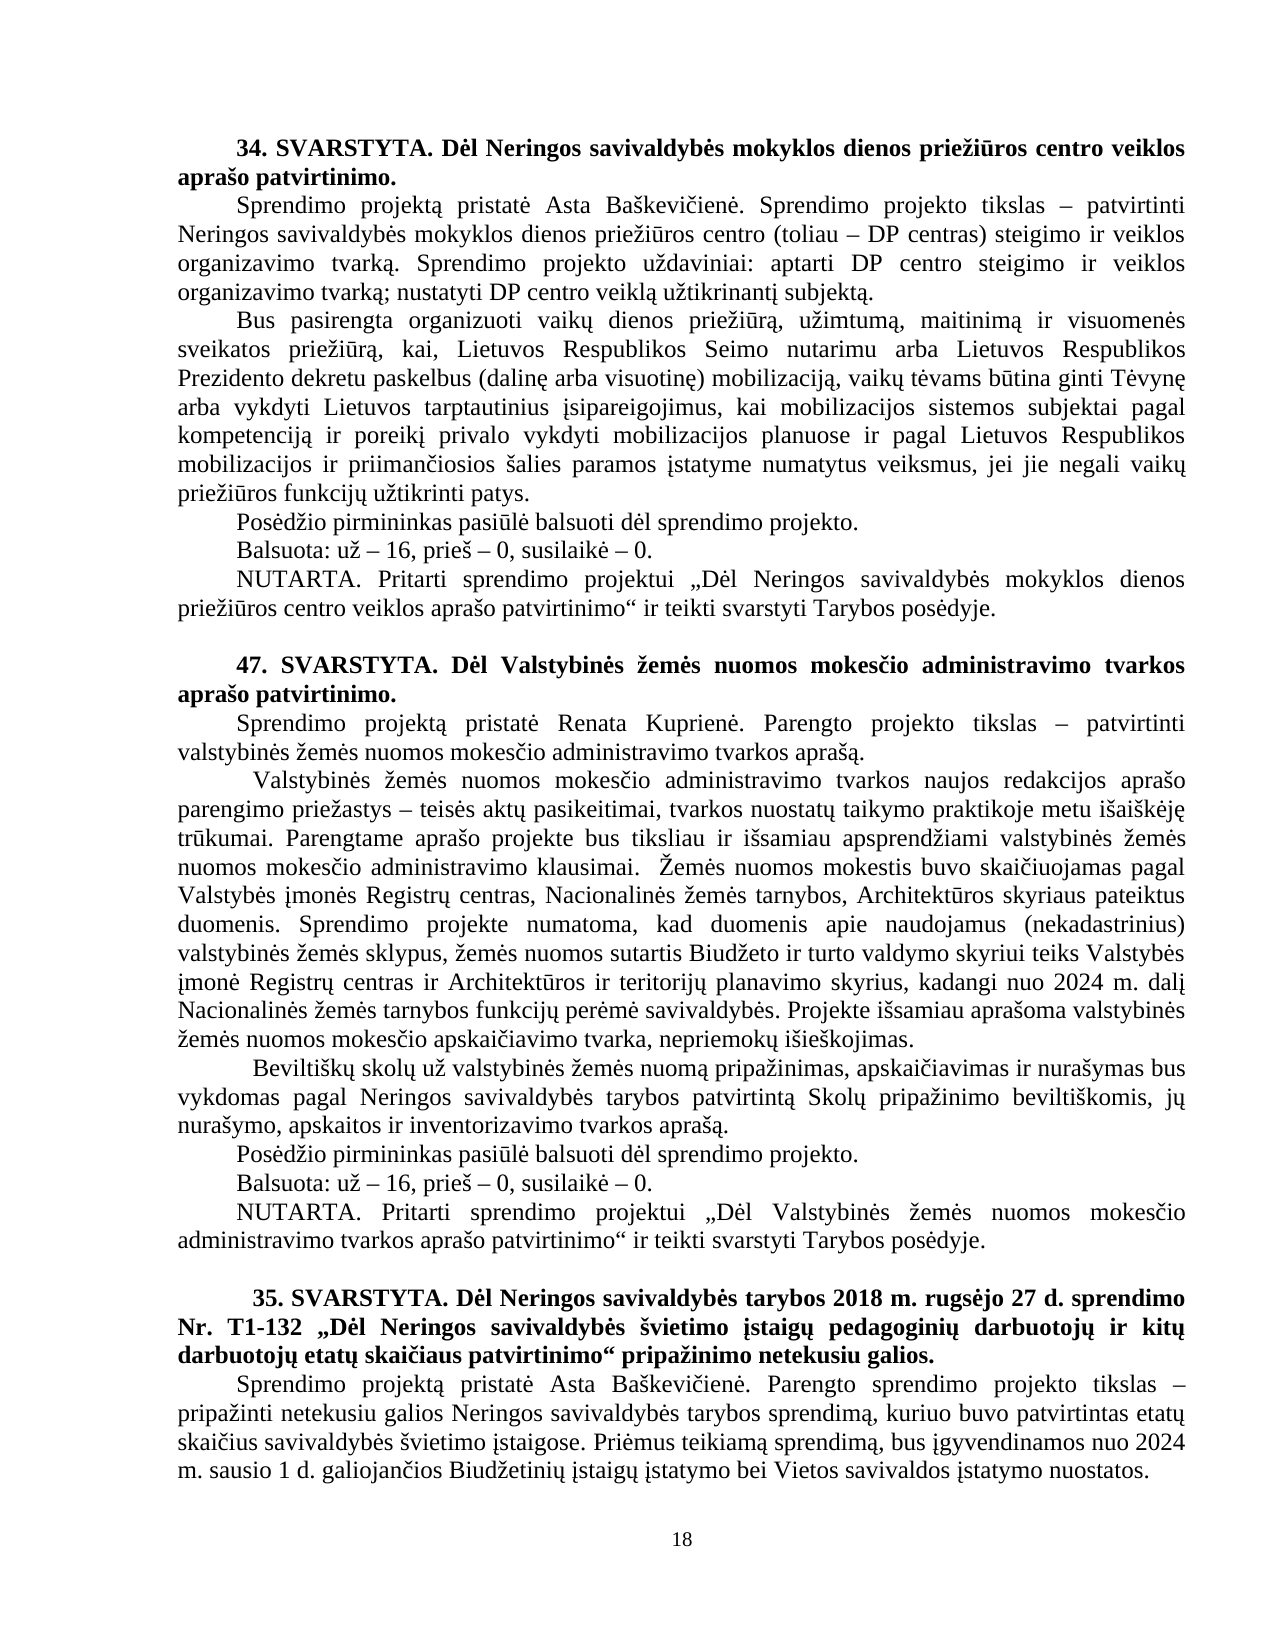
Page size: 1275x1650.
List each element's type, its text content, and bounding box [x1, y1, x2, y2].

text Bus pasirengta organizuoti vaikų dienos priežiūrą, užimtumą, maitinimą ir visuomenės sveikatos priežiūrą, kai, Lietuvos Respublikos Seimo nutarimu arba Lietuvos Respublikos Prezidento dekretu paskelbus (dalinę arba visuotinę) mobilizaciją, vaikų tėvams būtina ginti Tėvynę arba vykdyti Lietuvos tarptautinius įsipareigojimus, kai mobilizacijos sistemos subjektai pagal kompetenciją ir poreikį privalo vykdyti mobilizacijos planuose ir pagal Lietuvos Respublikos mobilizacijos ir priimančiosios šalies paramos įstatyme numatytus veiksmus, jei jie negali vaikų priežiūros funkcijų užtikrinti patys. [177, 305, 1186, 507]
text 35. SVARSTYTA. Dėl Neringos savivaldybės tarybos 2018 m. rugsėjo 27 d. sprendimo Nr. T1-132 „Dėl Neringos savivaldybės švietimo įstaigų pedagoginių darbuotojų ir kitų darbuotojų etatų skaičiaus patvirtinimo“ pripažinimo netekusiu galios. [177, 1283, 1186, 1369]
text Balsuota: už – 16, prieš – 0, susilaikė – 0. [177, 535, 1186, 564]
text Posėdžio pirmininkas pasiūlė balsuoti dėl sprendimo projekto. [177, 507, 1186, 535]
text Balsuota: už – 16, prieš – 0, susilaikė – 0. [177, 1168, 1186, 1197]
text 34. SVARSTYTA. Dėl Neringos savivaldybės mokyklos dienos priežiūros centro veiklos aprašo patvirtinimo. [177, 133, 1186, 190]
text NUTARTA. Pritarti sprendimo projektui „Dėl Valstybinės žemės nuomos mokesčio administravimo tvarkos aprašo patvirtinimo“ ir teikti svarstyti Tarybos posėdyje. [177, 1197, 1186, 1254]
text Sprendimo projektą pristatė Renata Kuprienė. Parengto projekto tikslas – patvirtinti valstybinės žemės nuomos mokesčio administravimo tvarkos aprašą. [177, 708, 1186, 765]
text Valstybinės žemės nuomos mokesčio administravimo tvarkos naujos redakcijos aprašo parengimo priežastys – teisės aktų pasikeitimai, tvarkos nuostatų taikymo praktikoje metu išaiškėję trūkumai. Parengtame aprašo projekte bus tiksliau ir išsamiau apsprendžiami valstybinės žemės nuomos mokesčio administravimo klausimai. Žemės nuomos mokestis buvo skaičiuojamas pagal Valstybės įmonės Registrų centras, Nacionalinės žemės tarnybos, Architektūros skyriaus pateiktus duomenis. Sprendimo projekte numatoma, kad duomenis apie naudojamus (nekadastrinius) valstybinės žemės sklypus, žemės nuomos sutartis Biudžeto ir turto valdymo skyriui teiks Valstybės įmonė Registrų centras ir Architektūros ir teritorijų planavimo skyrius, kadangi nuo 2024 m. dalį Nacionalinės žemės tarnybos funkcijų perėmė savivaldybės. Projekte išsamiau aprašoma valstybinės žemės nuomos mokesčio apskaičiavimo tvarka, nepriemokų išieškojimas. [177, 765, 1186, 1053]
text NUTARTA. Pritarti sprendimo projektui „Dėl Neringos savivaldybės mokyklos dienos priežiūros centro veiklos aprašo patvirtinimo“ ir teikti svarstyti Tarybos posėdyje. [177, 564, 1186, 622]
text Beviltiškų skolų už valstybinės žemės nuomą pripažinimas, apskaičiavimas ir nurašymas bus vykdomas pagal Neringos savivaldybės tarybos patvirtintą Skolų pripažinimo beviltiškomis, jų nurašymo, apskaitos ir inventorizavimo tvarkos aprašą. [177, 1053, 1186, 1139]
text Sprendimo projektą pristatė Asta Baškevičienė. Sprendimo projekto tikslas – patvirtinti Neringos savivaldybės mokyklos dienos priežiūros centro (toliau – DP centras) steigimo ir veiklos organizavimo tvarką. Sprendimo projekto uždaviniai: aptarti DP centro steigimo ir veiklos organizavimo tvarką; nustatyti DP centro veiklą užtikrinantį subjektą. [177, 190, 1186, 305]
text 47. SVARSTYTA. Dėl Valstybinės žemės nuomos mokesčio administravimo tvarkos aprašo patvirtinimo. [177, 650, 1186, 708]
text Sprendimo projektą pristatė Asta Baškevičienė. Parengto sprendimo projekto tikslas – pripažinti netekusiu galios Neringos savivaldybės tarybos sprendimą, kuriuo buvo patvirtintas etatų skaičius savivaldybės švietimo įstaigose. Priėmus teikiamą sprendimą, bus įgyvendinamos nuo 2024 m. sausio 1 d. galiojančios Biudžetinių įstaigų įstatymo bei Vietos savivaldos įstatymo nuostatos. [177, 1369, 1186, 1484]
text Posėdžio pirmininkas pasiūlė balsuoti dėl sprendimo projekto. [177, 1139, 1186, 1168]
